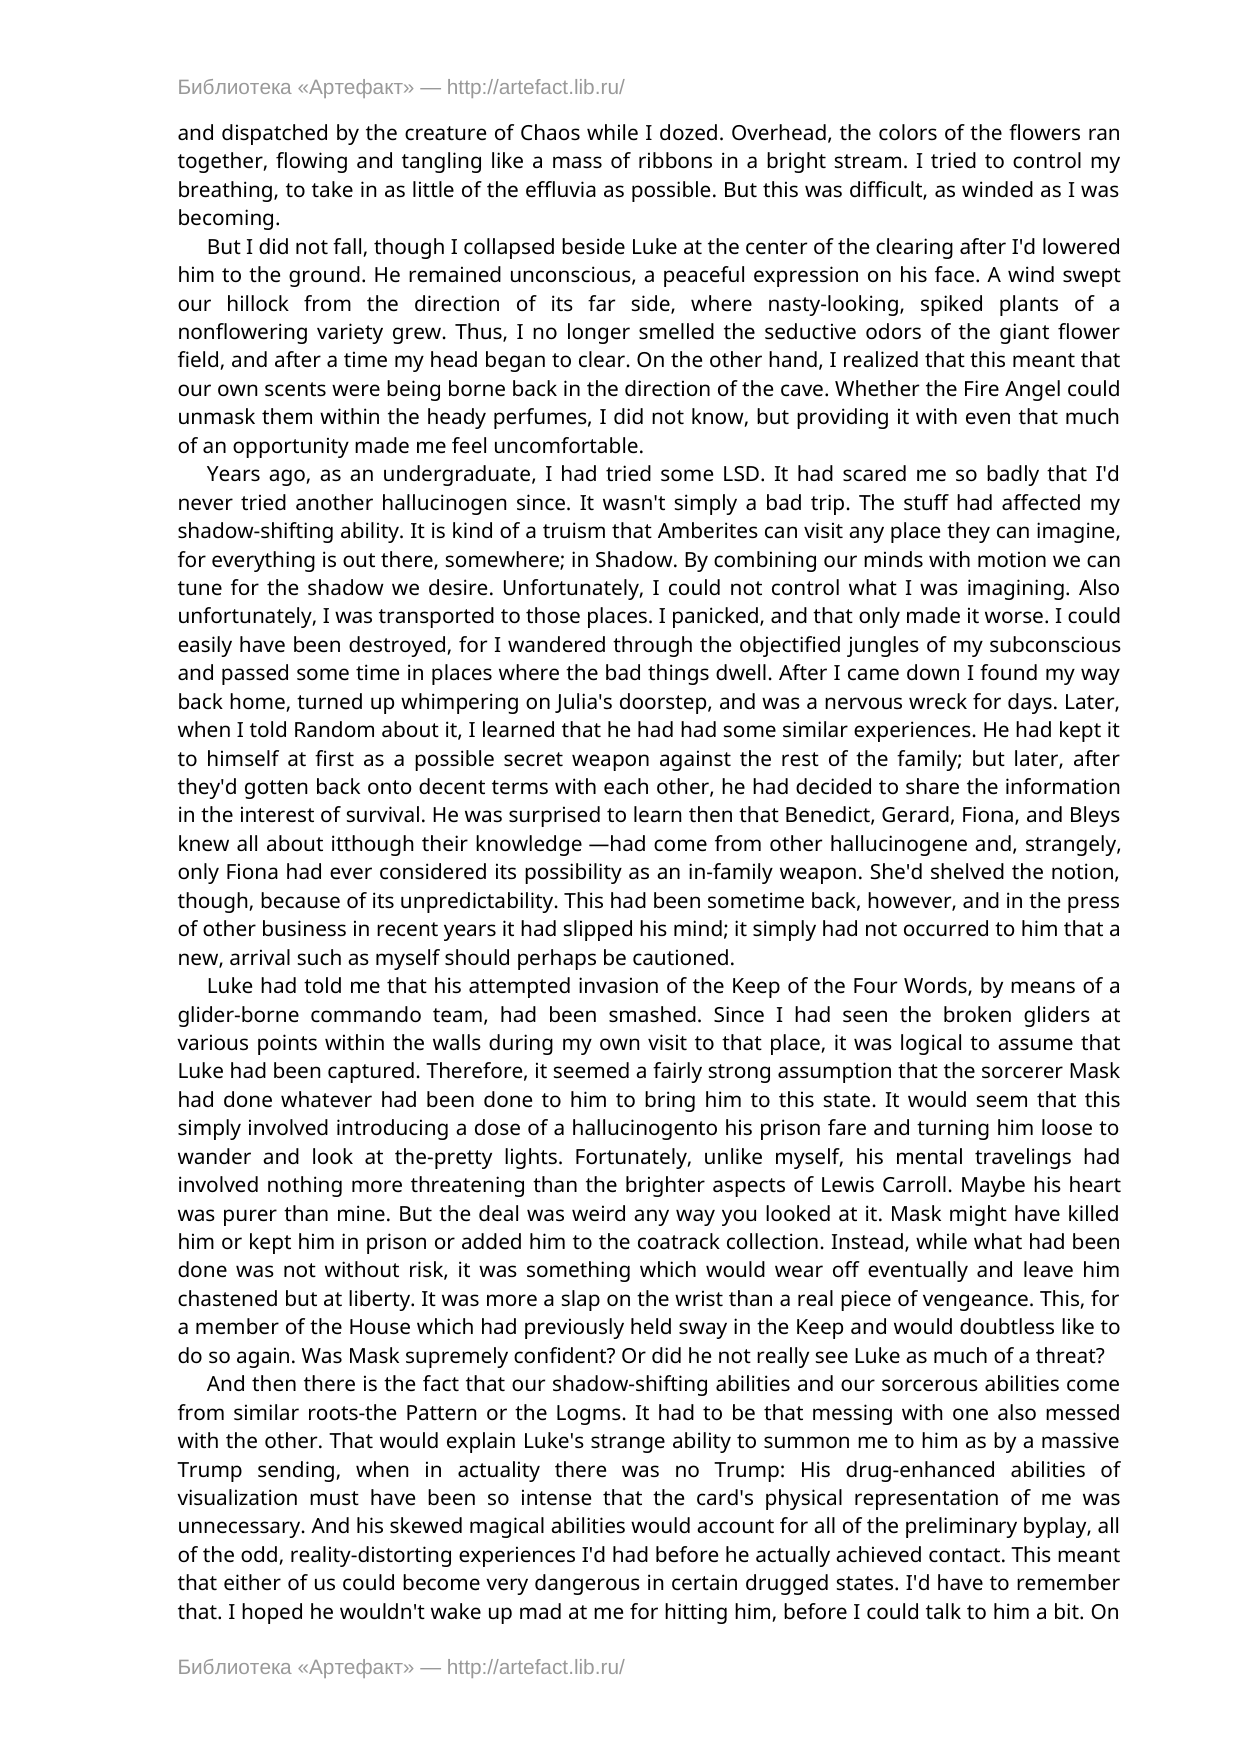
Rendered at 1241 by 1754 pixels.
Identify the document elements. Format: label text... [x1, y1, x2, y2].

text Luke had told me that his attempted invasion of the Keep of the Four Words, by means of a glider-borne commando team, had been smashed. Since I had seen the broken gliders at various points within the walls during my own visit to that place, it was logical to assume that Luke had been captured. Therefore, it seemed a fairly strong assumption that the sorcerer Mask had done whatever had been done to him to bring him to this state. It would seem that this simply involved introducing a dose of a hallucinogento his prison fare and turning him loose to wander and look at the-pretty lights. Fortunately, unlike myself, his mental travelings had involved nothing more threatening than the brighter aspects of Lewis Carroll. Maybe his heart was purer than mine. But the deal was weird any way you looked at it. Mask might have killed him or kept him in prison or added him to the coatrack collection. Instead, while what had been done was not without risk, it was something which would wear off eventually and leave him chastened but at liberty. It was more a slap on the wrist than a real piece of vengeance. This, for a member of the House which had previously held sway in the Keep and would doubtless like to do so again. Was Mask supremely confident? Or did he not really see Luke as much of a threat? [177, 971, 1122, 1369]
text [177, 1369, 1122, 1625]
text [177, 118, 1122, 232]
text But I did not fall, though I collapsed beside Luke at the center of the clearing after I'd lowered him to the ground. He remained unconscious, a peaceful expression on his face. A wind swept our hillock from the direction of its far side, where nasty-looking, spiked plants of a nonflowering variety grew. Thus, I no longer smelled the seductive odors of the giant flower field, and after a time my head began to clear. On the other hand, I realized that this meant that our own scents were being borne back in the direction of the cave. Whether the Fire Angel could unmask them within the heady perfumes, I did not know, but providing it with even that much of an opportunity made me feel uncomfortable. [177, 232, 1122, 459]
text Years ago, as an undergraduate, I had tried some LSD. It had scared me so badly that I'd never tried another hallucinogen since. It wasn't simply a bad trip. The stuff had affected my shadow-shifting ability. It is kind of a truism that Amberites can visit any place they can imagine, for everything is out there, somewhere; in Shadow. By combining our minds with motion we can tune for the shadow we desire. Unfortunately, I could not control what I was imagining. Also unfortunately, I was transported to those places. I panicked, and that only made it worse. I could easily have been destroyed, for I wandered through the objectified jungles of my subconscious and passed some time in places where the bad things dwell. After I came down I found my way back home, turned up whimpering on Julia's doorstep, and was a nervous wreck for days. Later, when I told Random about it, I learned that he had had some similar experiences. He had kept it to himself at first as a possible secret weapon against the rest of the family; but later, after they'd gotten back onto decent terms with each other, he had decided to share the information in the interest of survival. He was surprised to learn then that Benedict, Gerard, Fiona, and Bleys knew all about itthough their knowledge —had come from other hallucinogene and, strangely, only Fiona had ever considered its possibility as an in-family weapon. She'd shelved the notion, though, because of its unpredictability. This had been sometime back, however, and in the press of other business in recent years it had slipped his mind; it simply had not occurred to him that a new, arrival such as myself should perhaps be cautioned. [177, 459, 1122, 971]
